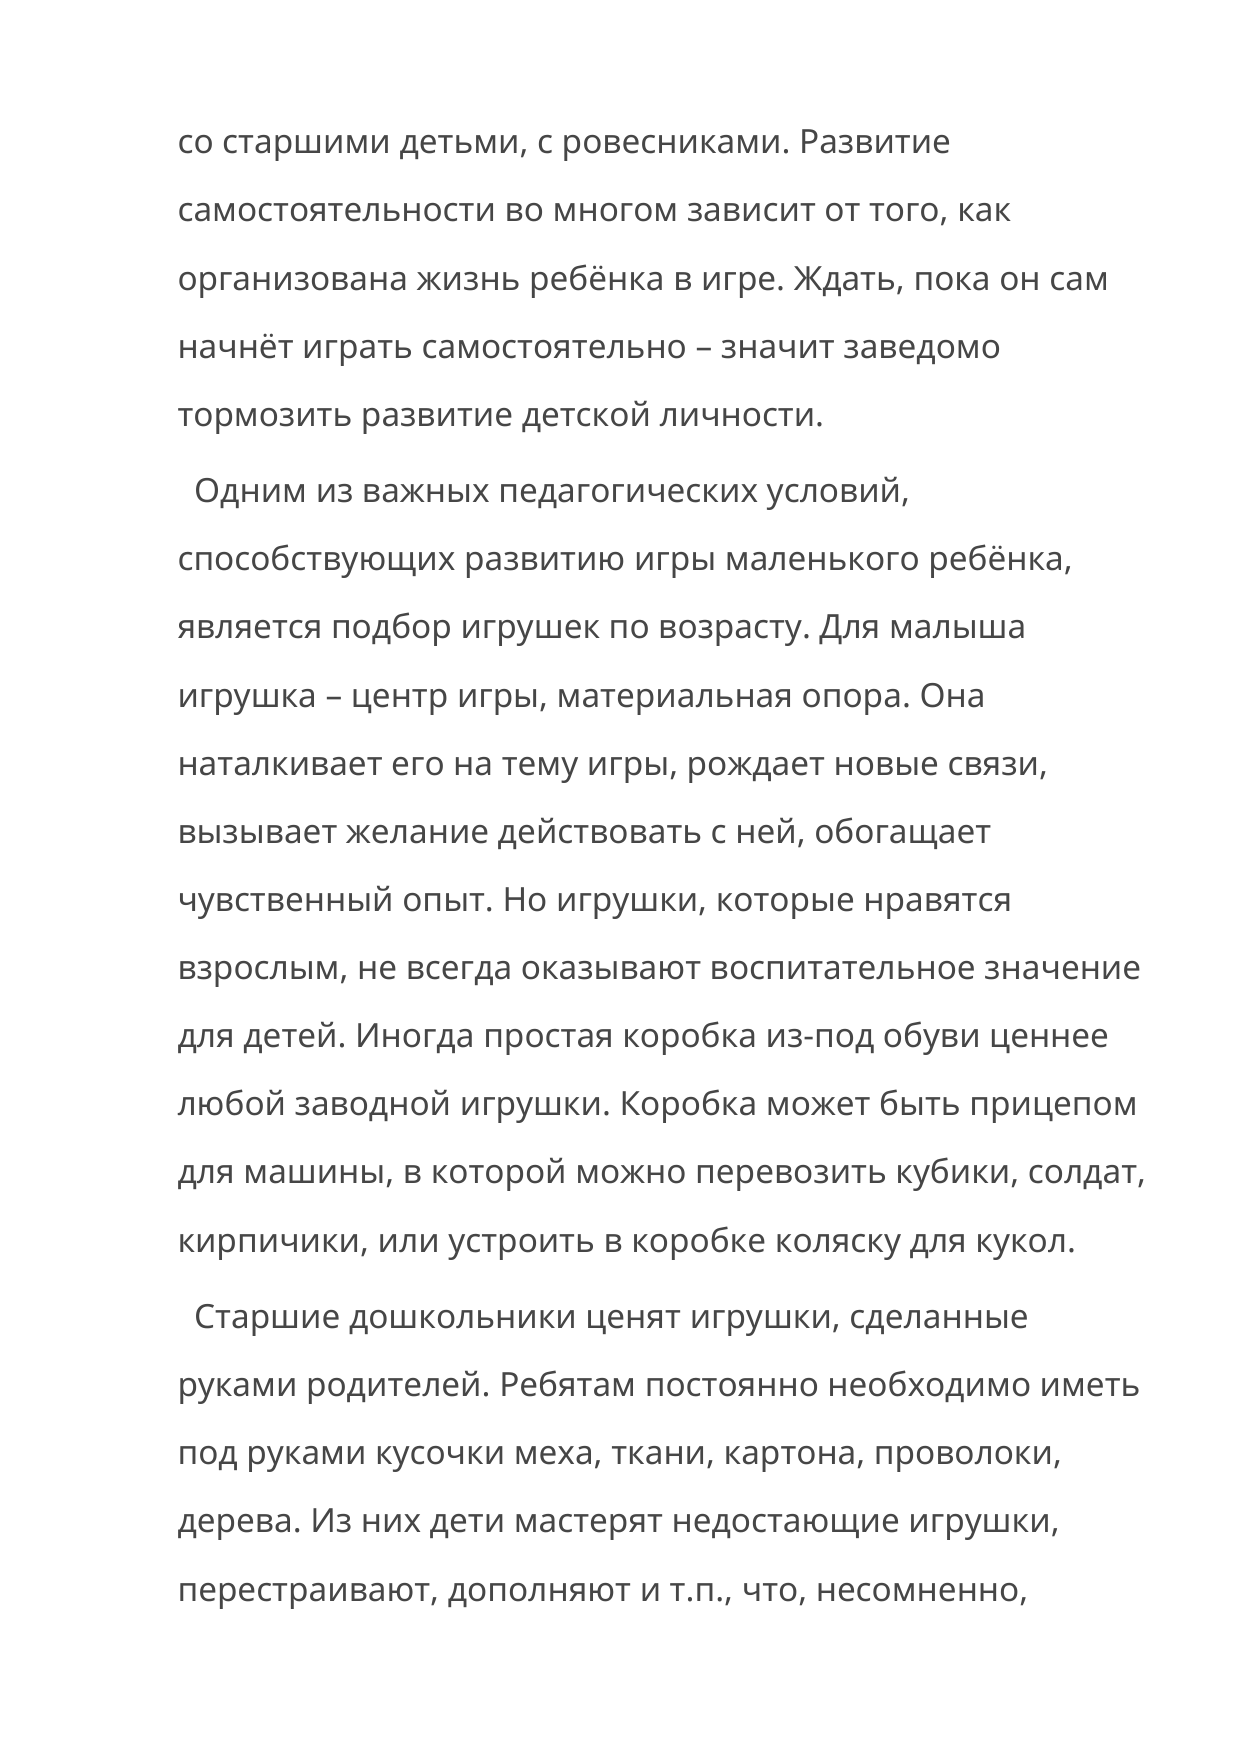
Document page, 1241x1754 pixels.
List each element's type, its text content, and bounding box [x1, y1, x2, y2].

text Одним из важных педагогических условий, способствующих развитию игры маленького ребёнка, является подбор игрушек по возрасту. Для малыша игрушка – центр игры, материальная опора. Она наталкивает его на тему игры, рождает новые связи, вызывает желание действовать с ней, обогащает чувственный опыт. Но игрушки, которые нравятся взрослым, не всегда оказывают воспитательное значение для детей. Иногда простая коробка из-под обуви ценнее любой заводной игрушки. Коробка может быть прицепом для машины, в которой можно перевозить кубики, солдат, кирпичики, или устроить в коробке коляску для кукол. [177, 467, 1152, 1262]
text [177, 1293, 1152, 1611]
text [177, 118, 1152, 436]
